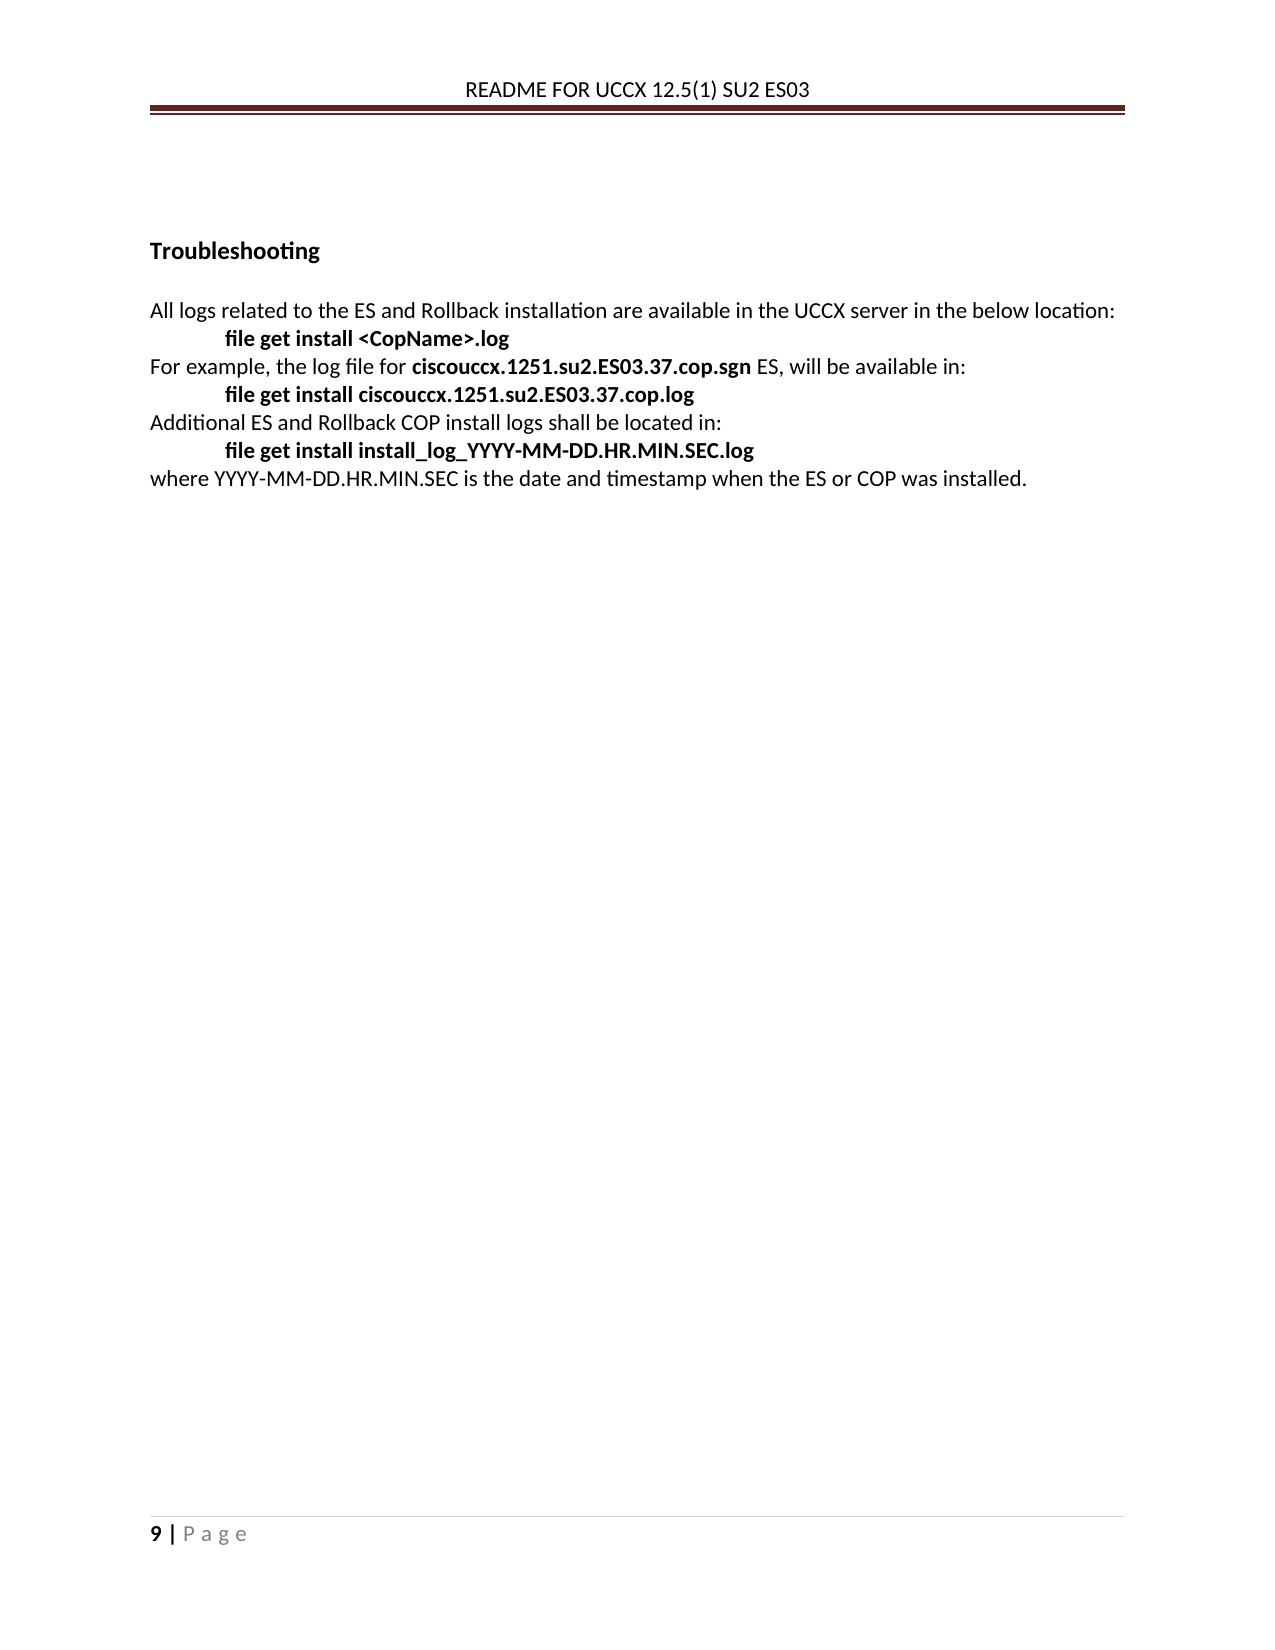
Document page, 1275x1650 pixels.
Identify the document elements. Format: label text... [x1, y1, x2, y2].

text where YYYY-MM-DD.HR.MIN.SEC is the date and timestamp when the ES or COP was installed. [150, 464, 1125, 492]
subtitle Troubleshooting [149, 235, 1125, 266]
text file get install <CopName>.log [150, 324, 1125, 352]
text file get install install_log_YYYY-MM-DD.HR.MIN.SEC.log [150, 436, 1125, 464]
text All logs related to the ES and Rollback installation are available in the UCCX server in the below location: [150, 296, 1125, 324]
text Additional ES and Rollback COP install logs shall be located in: [150, 408, 1125, 436]
text For example, the log file for ciscouccx.1251.su2.ES03.37.cop.sgn ES, will be available in: [150, 352, 1125, 380]
text file get install ciscouccx.1251.su2.ES03.37.cop.log [150, 380, 1125, 408]
